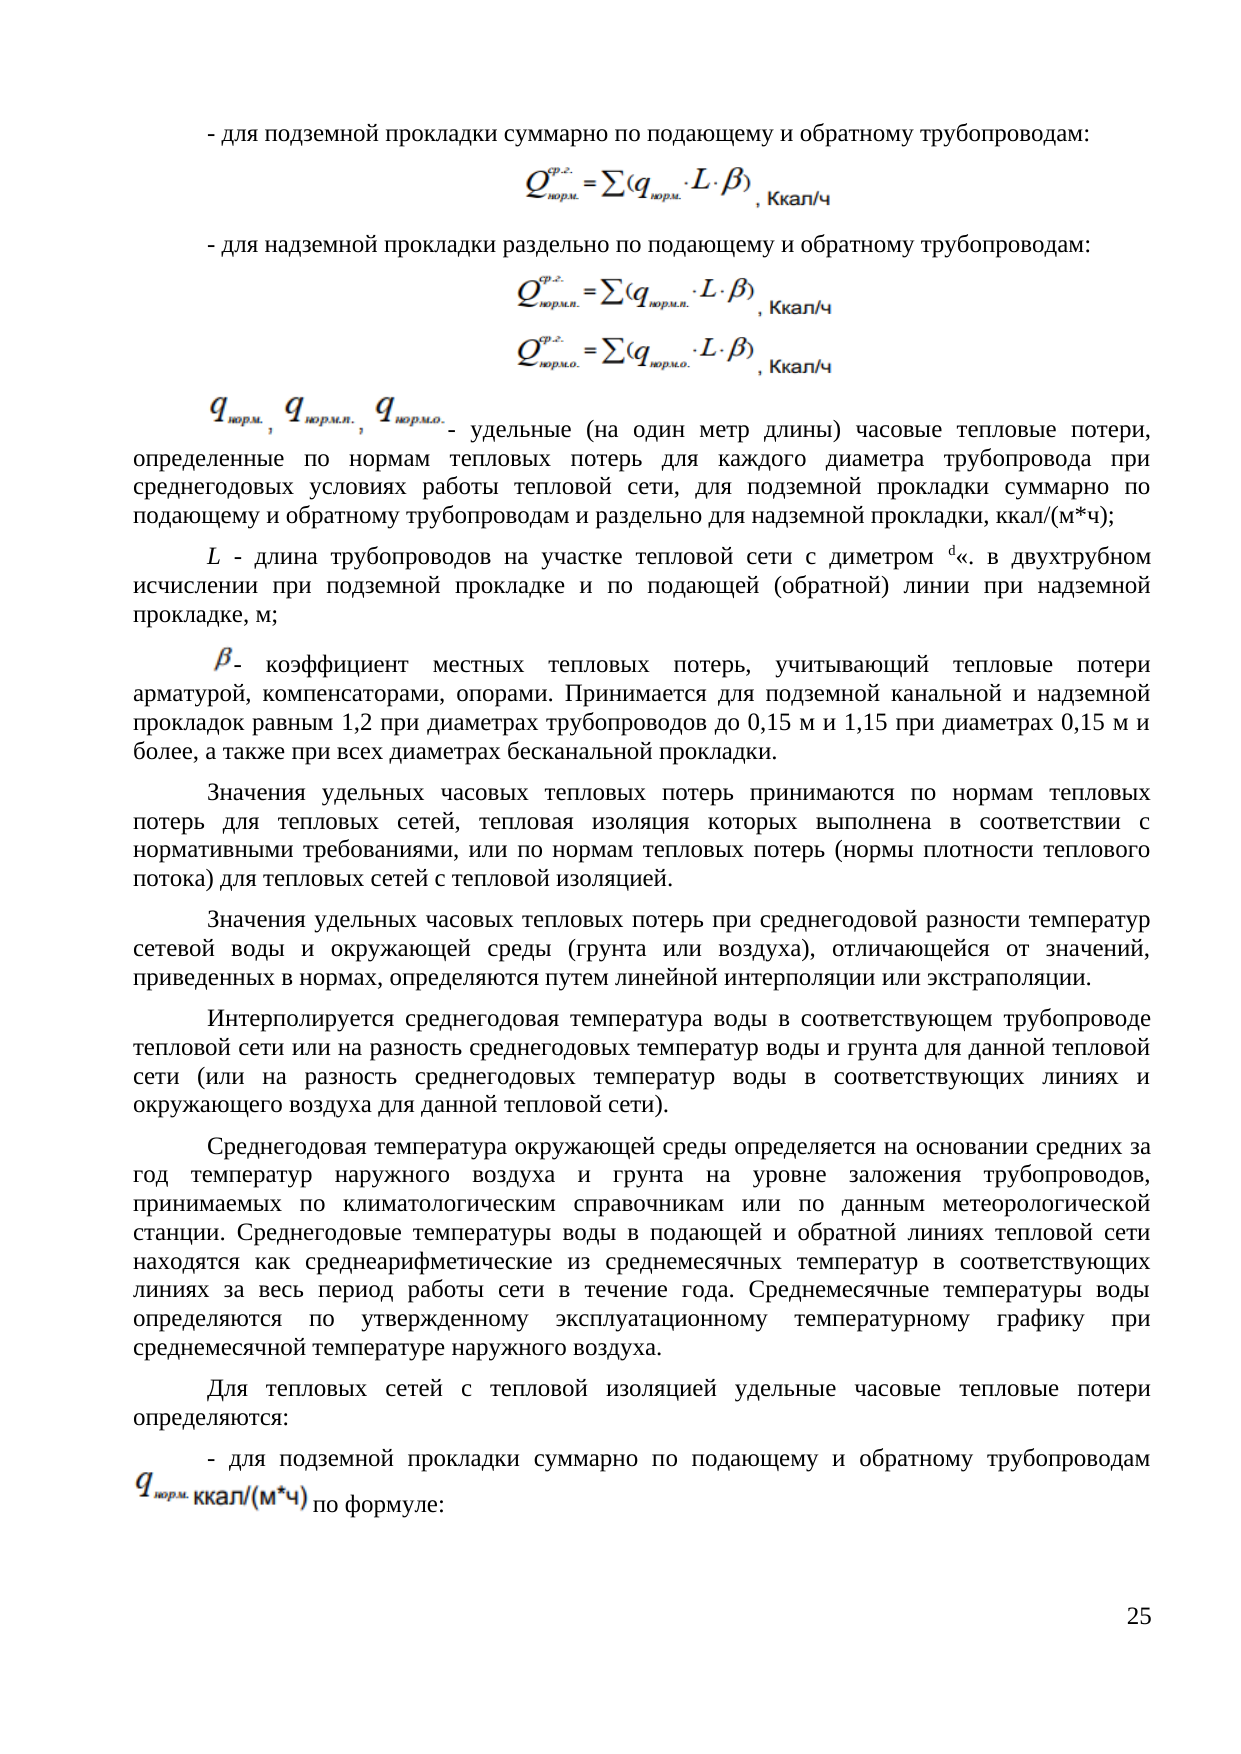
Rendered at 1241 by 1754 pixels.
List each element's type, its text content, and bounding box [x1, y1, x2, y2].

text - для надземной прокладки раздельно по подающему и обратному трубопроводам: [133, 229, 1152, 258]
text Интерполируется среднегодовая температура воды в соответствующем трубопроводе тепловой сети или на разность среднегодовых температур воды и грунта для данной тепловой сети (или на разность среднегодовых температур воды в соответствующих линиях и окружающего воздуха для данной тепловой сети). [133, 1003, 1152, 1118]
text L - длина трубопроводов на участке тепловой сети с диметром d«. в двухтрубном исчислении при подземной прокладке и по подающей (обратной) линии при надземной прокладке, м; [133, 541, 1152, 628]
text - удельные (на один метр длины) часовые тепловые потери, определенные по нормам тепловых потерь для каждого диаметра трубопровода при среднегодовых условиях работы тепловой сети, для подземной прокладки суммарно по подающему и обратному трубопроводам и раздельно для надземной прокладки, ккал/(м*ч); [133, 392, 1152, 529]
picture [516, 270, 842, 380]
text - коэффициент местных тепловых потерь, учитывающий тепловые потери арматурой, компенсаторами, опорами. Принимается для подземной канальной и надземной прокладок равным 1,2 при диаметрах трубопроводов до 0,15 м и 1,15 при диаметрах 0,15 м и более, а также при всех диаметрах бесканальной прокладки. [133, 640, 1152, 764]
picture [206, 640, 234, 673]
picture [206, 391, 448, 438]
text Значения удельных часовых тепловых потерь принимаются по нормам тепловых потерь для тепловых сетей, тепловая изоляция которых выполнена в соответствии с нормативными требованиями, или по нормам тепловых потерь (нормы плотности теплового потока) для тепловых сетей с тепловой изоляцией. [133, 777, 1152, 892]
text Для тепловых сетей с тепловой изоляцией удельные часовые тепловые потери определяются: [133, 1373, 1152, 1431]
text Среднегодовая температура окружающей среды определяется на основании средних за год температур наружного воздуха и грунта на уровне заложения трубопроводов, принимаемых по климатологическим справочникам или по данным метеорологической станции. Среднегодовые температуры воды в подающей и обратной линиях тепловой сети находятся как среднеарифметические из среднемесячных температур в соответствующих линиях за весь период работы сети в течение года. Среднемесячные температуры воды определяются по утвержденному эксплуатационному температурному графику при среднемесячной температуре наружного воздуха. [133, 1131, 1152, 1361]
text - для подземной прокладки суммарно по подающему и обратному трубопроводам: [133, 118, 1152, 147]
picture [132, 1472, 313, 1513]
text Значения удельных часовых тепловых потерь при среднегодовой разности температур сетевой воды и окружающей среды (грунта или воздуха), отличающейся от значений, приведенных в нормах, определяются путем линейной интерполяции или экстраполяции. [133, 904, 1152, 991]
picture [524, 159, 835, 217]
text - для подземной прокладки суммарно по подающему и обратному трубопроводам по формуле: [133, 1443, 1152, 1518]
